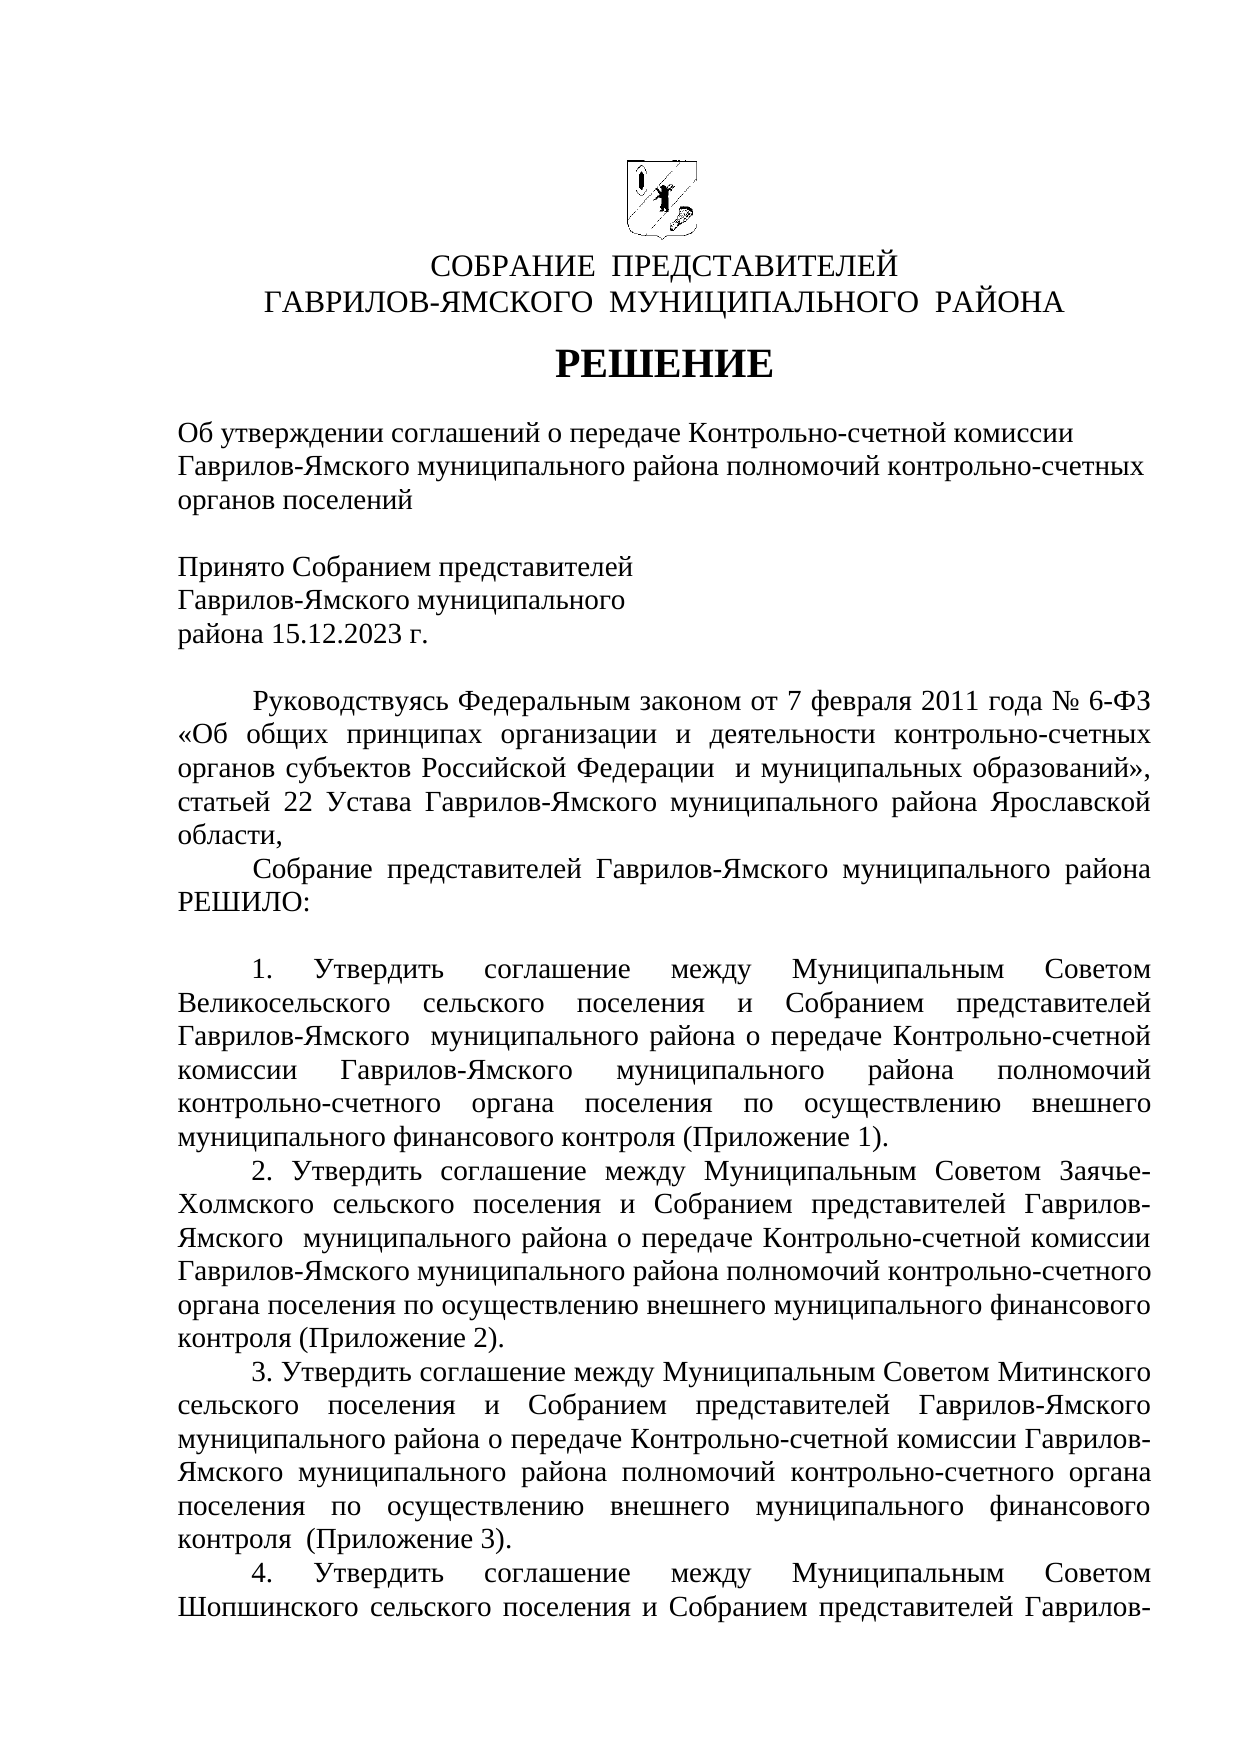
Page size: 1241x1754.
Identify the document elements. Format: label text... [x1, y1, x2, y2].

text ГАВРИЛОВ-ЯМСКОГО МУНИЦИПАЛЬНОГО РАЙОНА [177, 283, 1152, 319]
text Гаврилов-Ямского муниципального [177, 582, 1152, 616]
text Принято Собранием представителей [177, 549, 1152, 582]
text 2. Утвердить соглашение между Муниципальным Советом Заячье-Холмского сельского поселения и Собранием представителей Гаврилов-Ямского муниципального района о передаче Контрольно-счетной комиссии Гаврилов-Ямского муниципального района полномочий контрольно-счетного органа поселения по осуществлению внешнего муниципального финансового контроля (Приложение 2). [177, 1153, 1152, 1354]
text Руководствуясь Федеральным законом от 7 февраля 2011 года № 6-ФЗ «Об общих принципах организации и деятельности контрольно-счетных органов субъектов Российской Федерации и муниципальных образований», статьей 22 Устава Гаврилов-Ямского муниципального района Ярославской области, [177, 683, 1152, 851]
subtitle СОБРАНИЕ ПРЕДСТАВИТЕЛЕЙ [177, 247, 1152, 283]
picture [627, 160, 697, 240]
text района 15.12.2023 г. [177, 616, 1152, 649]
subtitle РЕШЕНИЕ [177, 338, 1152, 386]
text 3. Утвердить соглашение между Муниципальным Советом Митинского сельского поселения и Собранием представителей Гаврилов-Ямского муниципального района о передаче Контрольно-счетной комиссии Гаврилов-Ямского муниципального района полномочий контрольно-счетного органа поселения по осуществлению внешнего муниципального финансового контроля (Приложение 3). [177, 1354, 1152, 1555]
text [177, 1555, 1152, 1622]
text Об утверждении соглашений о передаче Контрольно-счетной комиссии Гаврилов-Ямского муниципального района полномочий контрольно-счетных органов поселений [177, 415, 1152, 515]
text Собрание представителей Гаврилов-Ямского муниципального района РЕШИЛО: [177, 851, 1152, 918]
text 1. Утвердить соглашение между Муниципальным Советом Великосельского сельского поселения и Собранием представителей Гаврилов-Ямского муниципального района о передаче Контрольно-счетной комиссии Гаврилов-Ямского муниципального района полномочий контрольно-счетного органа поселения по осуществлению внешнего муниципального финансового контроля (Приложение 1). [177, 951, 1152, 1153]
